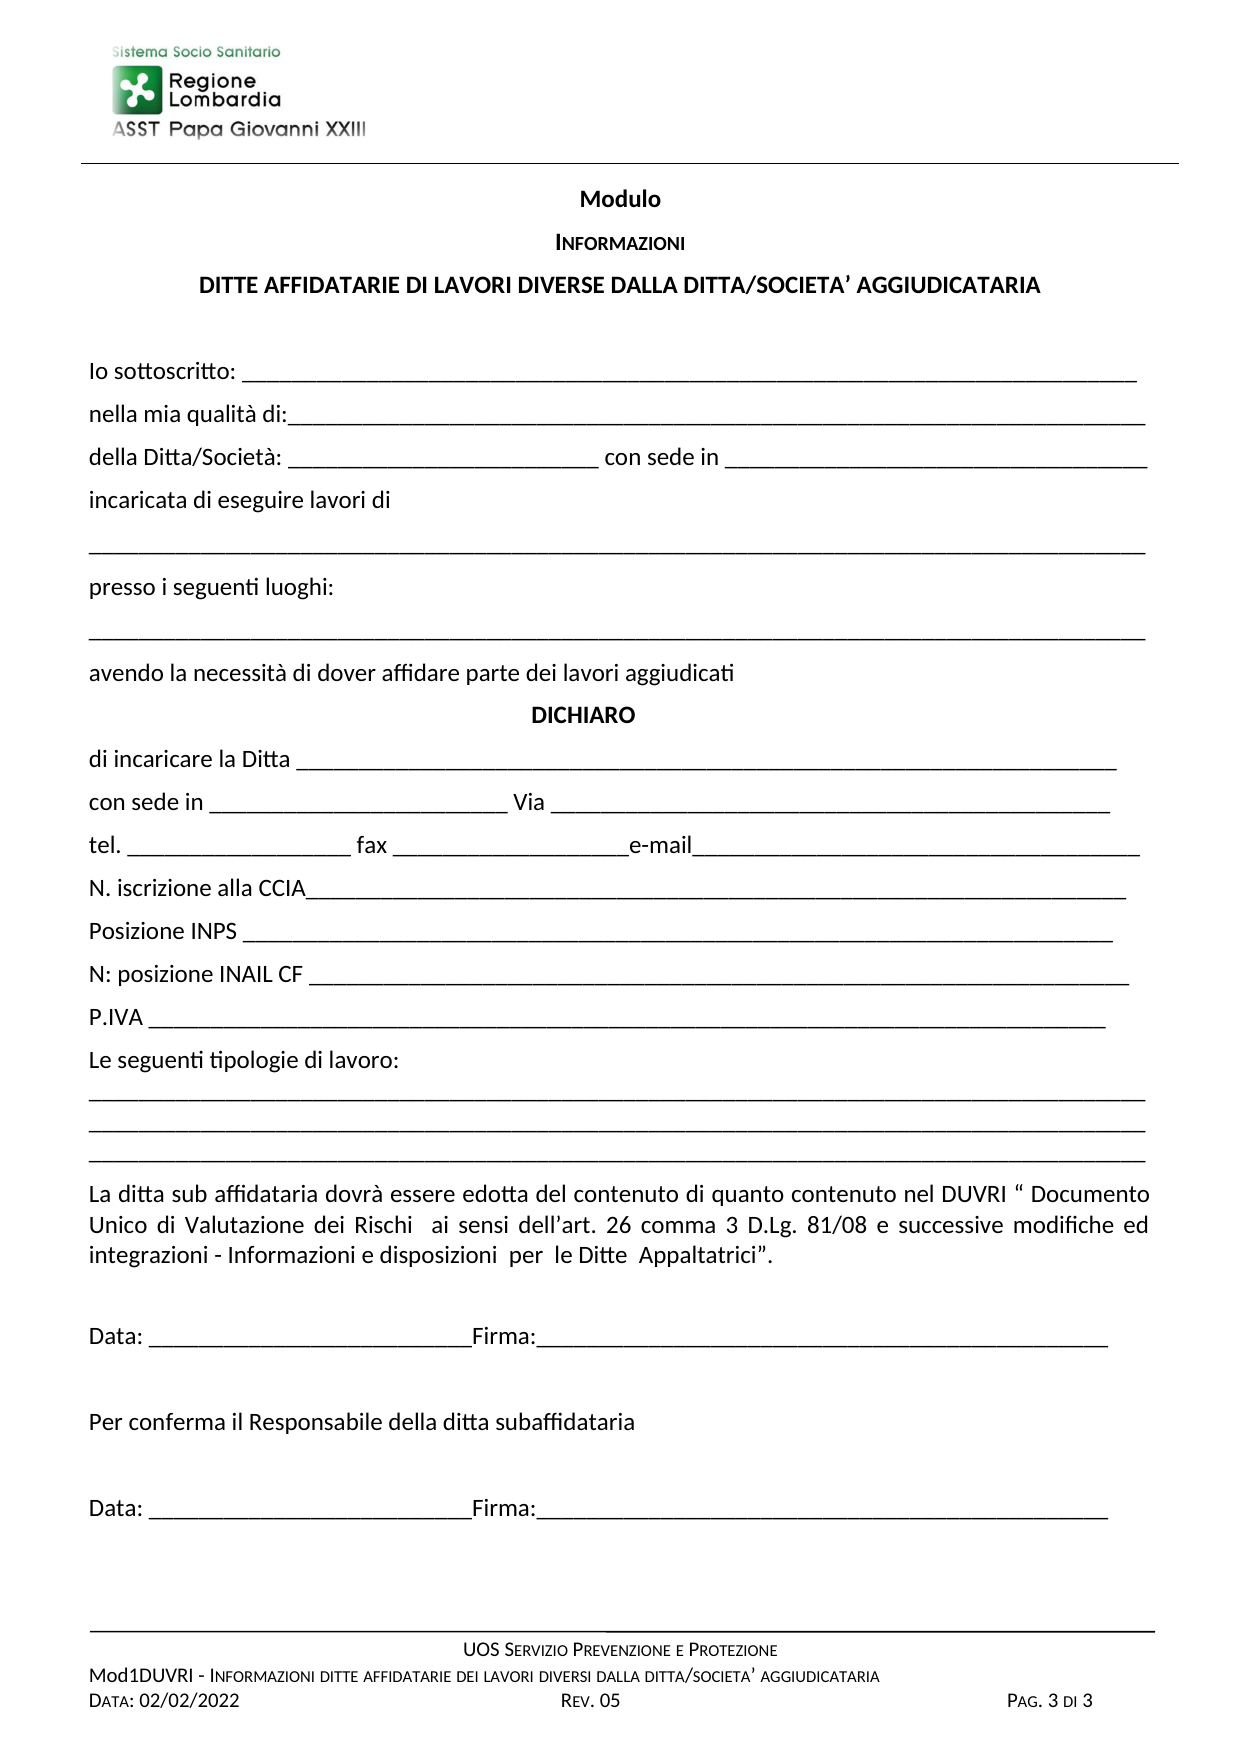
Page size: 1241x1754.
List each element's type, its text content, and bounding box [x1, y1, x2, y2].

text Data: __________________________Firma:______________________________________________ [89, 1492, 1152, 1523]
text DITTE AFFIDATARIE DI LAVORI DIVERSE DALLA DITTA/SOCIETA’ AGGIUDICATARIA [89, 269, 1152, 300]
text nella mia qualità di:_____________________________________________________________________ [89, 398, 1152, 429]
text Data: __________________________Firma:______________________________________________ [89, 1320, 1152, 1351]
text presso i seguenti luoghi: [89, 571, 1152, 601]
title Modulo [89, 183, 1152, 214]
text _____________________________________________________________________________________ [89, 614, 1152, 644]
text Informazioni [89, 226, 1152, 257]
text N. iscrizione alla CCIA__________________________________________________________________ [89, 872, 1152, 902]
text Le seguenti tipologie di lavoro: _______________________________________________________________________________________________________________________________________________________________________________________________________________________________________________________________ [89, 1044, 1152, 1166]
text N: posizione INAIL CF __________________________________________________________________ [89, 958, 1152, 988]
text incaricata di eseguire lavori di [89, 484, 1152, 515]
text della Ditta/Società: _________________________ con sede in __________________________________ [89, 442, 1152, 472]
text di incaricare la Ditta __________________________________________________________________ [89, 743, 1152, 773]
text DICHIARO [89, 700, 1152, 730]
text _____________________________________________________________________________________ [89, 528, 1152, 558]
text P.IVA _____________________________________________________________________________ [89, 1001, 1152, 1031]
text Io sottoscritto: ________________________________________________________________________ [89, 356, 1152, 386]
text avendo la necessità di dover affidare parte dei lavori aggiudicati [89, 657, 1152, 687]
text tel. __________________ fax ___________________e-mail____________________________________ [89, 829, 1152, 859]
text con sede in ________________________ Via _____________________________________________ [89, 786, 1152, 816]
subtitle La ditta sub affidataria dovrà essere edotta del contenuto di quanto contenuto nel DUVRI “ Documento Unico di Valutazione dei Rischi ai sensi dell’art. 26 comma 3 D.Lg. 81/08 e successive modifiche ed integrazioni - Informazioni e disposizioni per le Ditte Appaltatrici”. [89, 1178, 1152, 1270]
text Posizione INPS ______________________________________________________________________ [89, 915, 1152, 945]
text Per conferma il Responsabile della ditta subaffidataria [89, 1406, 1152, 1437]
